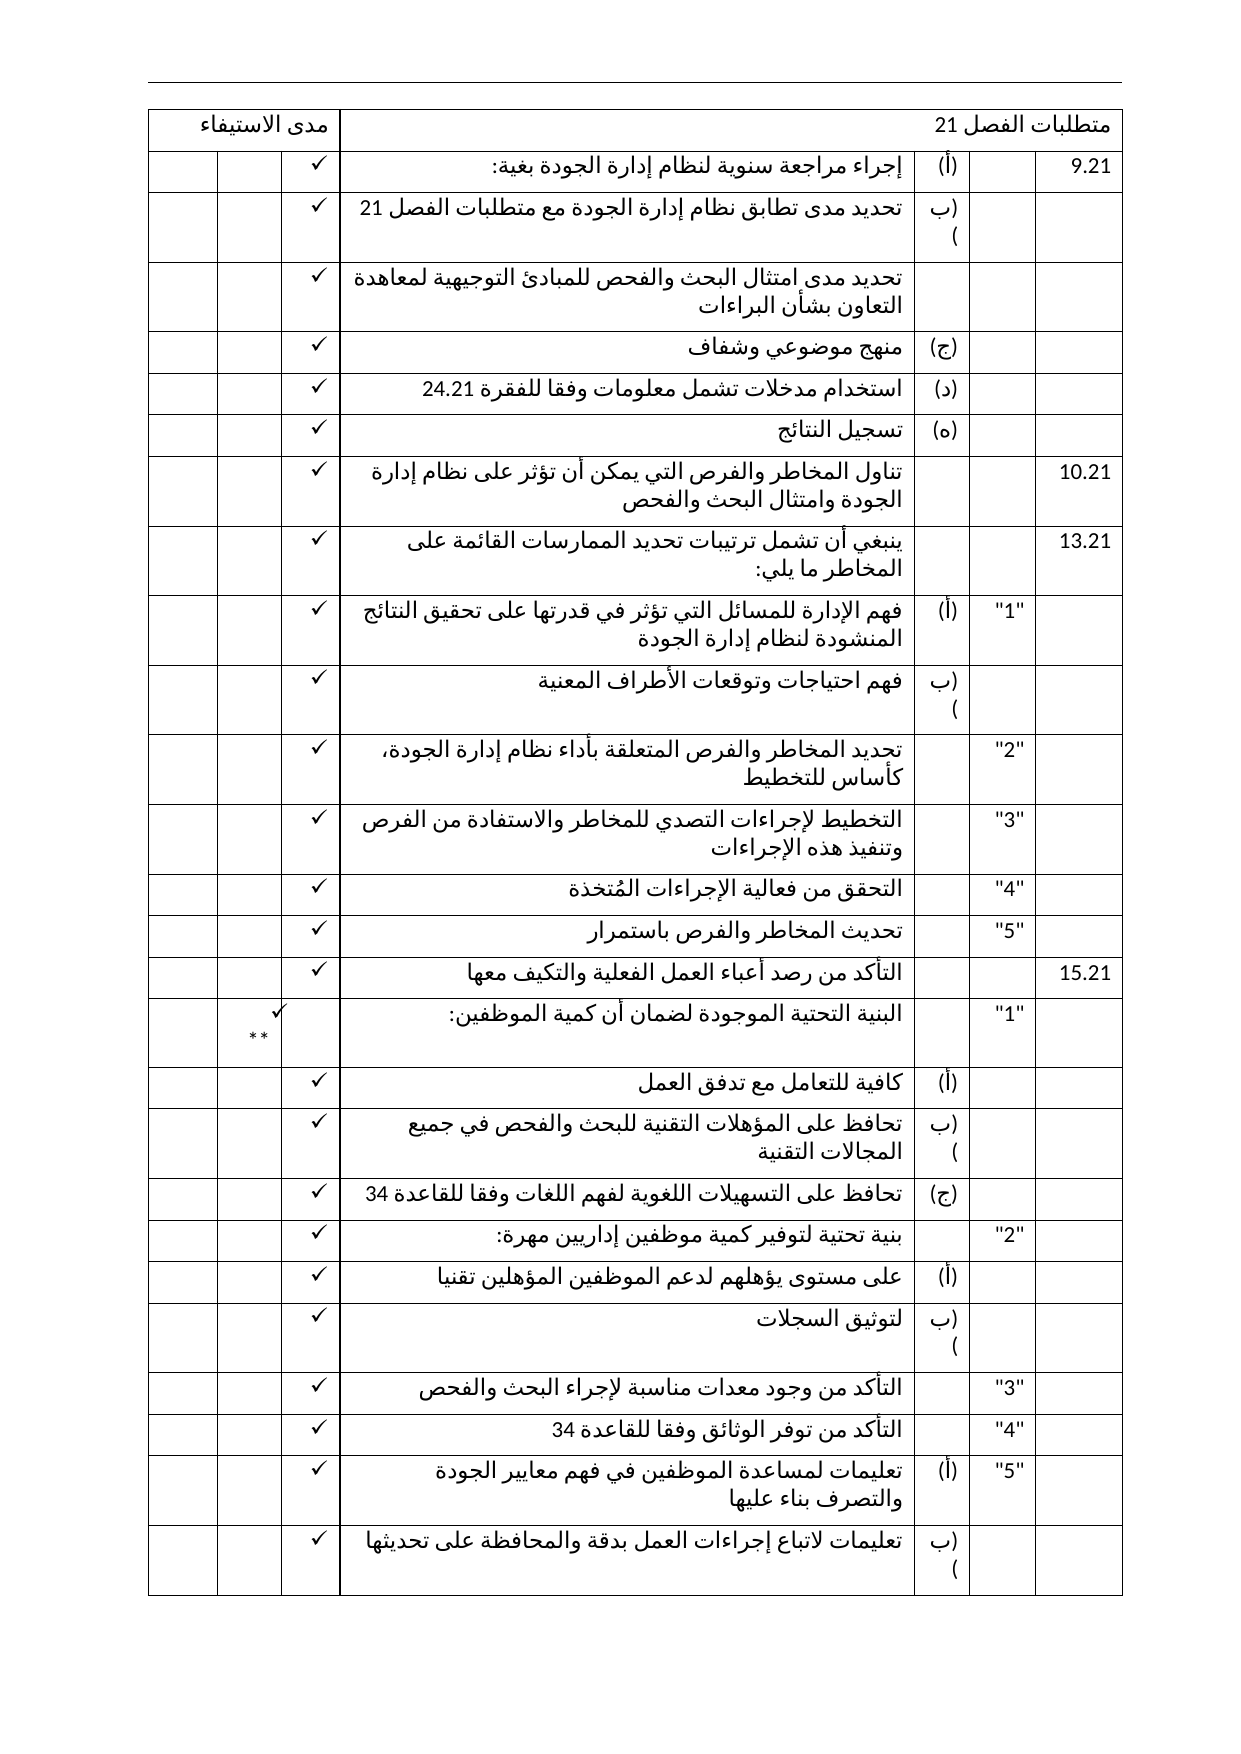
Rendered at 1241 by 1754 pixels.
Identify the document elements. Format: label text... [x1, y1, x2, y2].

table_cell [1036, 193, 1122, 262]
table_cell "1" [970, 596, 1035, 665]
table_cell "5" [970, 1456, 1035, 1525]
table_cell [915, 1373, 969, 1414]
table_cell على مستوى يؤهلهم لدعم الموظفين المؤهلين تقنيا [341, 1262, 914, 1303]
table_cell [218, 1526, 281, 1594]
table_cell [970, 958, 1035, 998]
table_cell [218, 1304, 281, 1372]
table_cell [282, 958, 339, 998]
table_cell [1036, 735, 1122, 804]
table_cell [915, 999, 969, 1067]
table_cell [282, 527, 339, 595]
table_cell [1036, 1373, 1122, 1414]
table_header متطلبات الفصل 21 [341, 110, 1122, 151]
table_cell [218, 1109, 281, 1178]
table_cell [970, 457, 1035, 526]
table_cell [282, 152, 339, 192]
table_cell [218, 1068, 281, 1108]
table_cell (ب) [915, 193, 969, 262]
table_cell فهم احتياجات وتوقعات الأطراف المعنية [341, 666, 914, 734]
table_cell [218, 152, 281, 192]
table_cell [218, 916, 281, 957]
table_cell [282, 1415, 339, 1455]
table_cell [282, 1304, 339, 1372]
table_cell [1036, 1262, 1122, 1303]
table_cell [915, 527, 969, 595]
table_header مدى الاستيفاء [149, 110, 339, 151]
table_cell البنية التحتية الموجودة لضمان أن كمية الموظفين: [341, 999, 914, 1067]
table_cell (ب) [915, 1526, 969, 1594]
table_cell [282, 875, 339, 915]
table_cell [970, 1526, 1035, 1594]
table_cell 10.21 [1036, 457, 1122, 526]
table_cell [970, 332, 1035, 373]
table_cell [282, 805, 339, 873]
table_cell [149, 1415, 217, 1455]
table_cell [1036, 596, 1122, 665]
table_cell (ب) [915, 1109, 969, 1178]
table_cell [282, 1221, 339, 1261]
table_cell [218, 527, 281, 595]
table_cell (ج) [915, 332, 969, 373]
table_cell (أ) [915, 596, 969, 665]
table_cell [282, 457, 339, 526]
table_cell التأكد من رصد أعباء العمل الفعلية والتكيف معها [341, 958, 914, 998]
table_cell [1036, 1221, 1122, 1261]
table_cell [282, 1068, 339, 1108]
table_cell التأكد من توفر الوثائق وفقا للقاعدة 34 [341, 1415, 914, 1455]
table_cell [970, 527, 1035, 595]
table_cell [915, 916, 969, 957]
table_cell [1036, 805, 1122, 873]
table_cell [149, 374, 217, 414]
table_cell تحافظ على التسهيلات اللغوية لفهم اللغات وفقا للقاعدة 34 [341, 1179, 914, 1219]
table_cell [149, 332, 217, 373]
table_cell [149, 1179, 217, 1219]
table_cell تسجيل النتائج [341, 415, 914, 456]
table_cell [1036, 1526, 1122, 1594]
table_cell [218, 263, 281, 331]
table_cell "2" [970, 735, 1035, 804]
table_cell (أ) [915, 152, 969, 192]
table_cell تحديد مدى تطابق نظام إدارة الجودة مع متطلبات الفصل 21 [341, 193, 914, 262]
table_cell (ه) [915, 415, 969, 456]
table_cell [218, 457, 281, 526]
table_cell [149, 1109, 217, 1178]
table_cell [915, 457, 969, 526]
table_cell [282, 596, 339, 665]
table_cell ** [218, 999, 281, 1067]
table_cell [218, 415, 281, 456]
table_cell [218, 374, 281, 414]
table_cell [149, 1221, 217, 1261]
table_cell [149, 1304, 217, 1372]
table_cell فهم الإدارة للمسائل التي تؤثر في قدرتها على تحقيق النتائج المنشودة لنظام إدارة الجودة [341, 596, 914, 665]
table_cell [149, 999, 217, 1067]
table_cell 9.21 [1036, 152, 1122, 192]
table_cell تحديد المخاطر والفرص المتعلقة بأداء نظام إدارة الجودة، كأساس للتخطيط [341, 735, 914, 804]
table_cell (ب) [915, 1304, 969, 1372]
table_cell [218, 735, 281, 804]
table_cell (ب) [915, 666, 969, 734]
table_cell (أ) [915, 1068, 969, 1108]
table_cell (د) [915, 374, 969, 414]
table_cell [915, 1415, 969, 1455]
table_cell [149, 666, 217, 734]
table_cell [149, 415, 217, 456]
table_cell [282, 666, 339, 734]
table_cell "1" [970, 999, 1035, 1067]
table_cell [970, 415, 1035, 456]
table_cell [1036, 916, 1122, 957]
table_cell استخدام مدخلات تشمل معلومات وفقا للفقرة 24.21 [341, 374, 914, 414]
table_cell بنية تحتية لتوفير كمية موظفين إداريين مهرة: [341, 1221, 914, 1261]
table_cell [970, 666, 1035, 734]
table_cell [218, 1415, 281, 1455]
table_cell [282, 1262, 339, 1303]
table_cell [282, 999, 339, 1067]
table_cell [1036, 1456, 1122, 1525]
table_cell [970, 1179, 1035, 1219]
table_cell "5" [970, 916, 1035, 957]
table_cell [915, 805, 969, 873]
table_cell [915, 735, 969, 804]
table_cell (ج) [915, 1179, 969, 1219]
table_cell [282, 1179, 339, 1219]
table_cell [149, 1373, 217, 1414]
table_cell لتوثيق السجلات [341, 1304, 914, 1372]
table_cell [915, 958, 969, 998]
table_cell [149, 527, 217, 595]
table_cell [218, 1221, 281, 1261]
table_cell [149, 596, 217, 665]
table_cell [915, 263, 969, 331]
table_cell [282, 1526, 339, 1594]
table_cell التأكد من وجود معدات مناسبة لإجراء البحث والفحص [341, 1373, 914, 1414]
table_cell [282, 332, 339, 373]
table_cell [1036, 263, 1122, 331]
table_cell [282, 735, 339, 804]
table_cell [282, 1373, 339, 1414]
table_cell [218, 193, 281, 262]
table_cell كافية للتعامل مع تدفق العمل [341, 1068, 914, 1108]
table_cell [218, 958, 281, 998]
table_cell "3" [970, 1373, 1035, 1414]
table_cell [282, 193, 339, 262]
table_cell [1036, 1109, 1122, 1178]
table_cell [149, 1068, 217, 1108]
table_cell "4" [970, 875, 1035, 915]
table_cell [149, 193, 217, 262]
table_cell [149, 958, 217, 998]
table_cell [970, 374, 1035, 414]
table_cell [218, 875, 281, 915]
table_cell [282, 1456, 339, 1525]
table_cell إجراء مراجعة سنوية لنظام إدارة الجودة بغية: [341, 152, 914, 192]
table_cell [149, 875, 217, 915]
table_cell تحافظ على المؤهلات التقنية للبحث والفحص في جميع المجالات التقنية [341, 1109, 914, 1178]
table_cell [282, 374, 339, 414]
table_cell [218, 805, 281, 873]
table_cell [218, 1262, 281, 1303]
table_cell منهج موضوعي وشفاف [341, 332, 914, 373]
table_cell [218, 666, 281, 734]
table_cell [1036, 1415, 1122, 1455]
table_cell تناول المخاطر والفرص التي يمكن أن تؤثر على نظام إدارة الجودة وامتثال البحث والفحص [341, 457, 914, 526]
table_cell [915, 1221, 969, 1261]
table_cell التحقق من فعالية الإجراءات المُتخذة [341, 875, 914, 915]
table_cell [282, 1109, 339, 1178]
table_cell [149, 152, 217, 192]
table_cell تعليمات لاتباع إجراءات العمل بدقة والمحافظة على تحديثها [341, 1526, 914, 1594]
table_cell [282, 415, 339, 456]
table_cell [218, 596, 281, 665]
table_cell [1036, 1068, 1122, 1108]
table_cell [1036, 1179, 1122, 1219]
table_cell "4" [970, 1415, 1035, 1455]
table_cell [149, 916, 217, 957]
table_cell [218, 1456, 281, 1525]
table_cell [970, 1304, 1035, 1372]
table_cell [970, 152, 1035, 192]
table_cell [1036, 666, 1122, 734]
table_cell [149, 457, 217, 526]
table_cell تعليمات لمساعدة الموظفين في فهم معايير الجودة والتصرف بناء عليها [341, 1456, 914, 1525]
table_cell [970, 263, 1035, 331]
table_cell [1036, 374, 1122, 414]
table_cell [970, 193, 1035, 262]
table_cell [282, 263, 339, 331]
table_cell [970, 1262, 1035, 1303]
table_cell (أ) [915, 1262, 969, 1303]
table_cell [1036, 875, 1122, 915]
table_cell 15.21 [1036, 958, 1122, 998]
table_cell [1036, 415, 1122, 456]
table_cell [970, 1109, 1035, 1178]
table_cell [218, 1179, 281, 1219]
table_cell تحديث المخاطر والفرص باستمرار [341, 916, 914, 957]
table_cell "3" [970, 805, 1035, 873]
table_cell [1036, 332, 1122, 373]
table_cell [282, 916, 339, 957]
table_cell [915, 875, 969, 915]
table_cell التخطيط لإجراءات التصدي للمخاطر والاستفادة من الفرص وتنفيذ هذه الإجراءات [341, 805, 914, 873]
table_cell [970, 1068, 1035, 1108]
table_cell [149, 735, 217, 804]
table_cell 13.21 [1036, 527, 1122, 595]
table_cell "2" [970, 1221, 1035, 1261]
table_cell [1036, 999, 1122, 1067]
table_cell [149, 263, 217, 331]
table_cell [149, 1456, 217, 1525]
table_cell [218, 1373, 281, 1414]
table_cell ينبغي أن تشمل ترتيبات تحديد الممارسات القائمة على المخاطر ما يلي: [341, 527, 914, 595]
table_cell [149, 805, 217, 873]
table_cell [149, 1262, 217, 1303]
table_cell تحديد مدى امتثال البحث والفحص للمبادئ التوجيهية لمعاهدة التعاون بشأن البراءات [341, 263, 914, 331]
table_cell (أ) [915, 1456, 969, 1525]
table_cell [218, 332, 281, 373]
table_cell [149, 1526, 217, 1594]
table_cell [1036, 1304, 1122, 1372]
